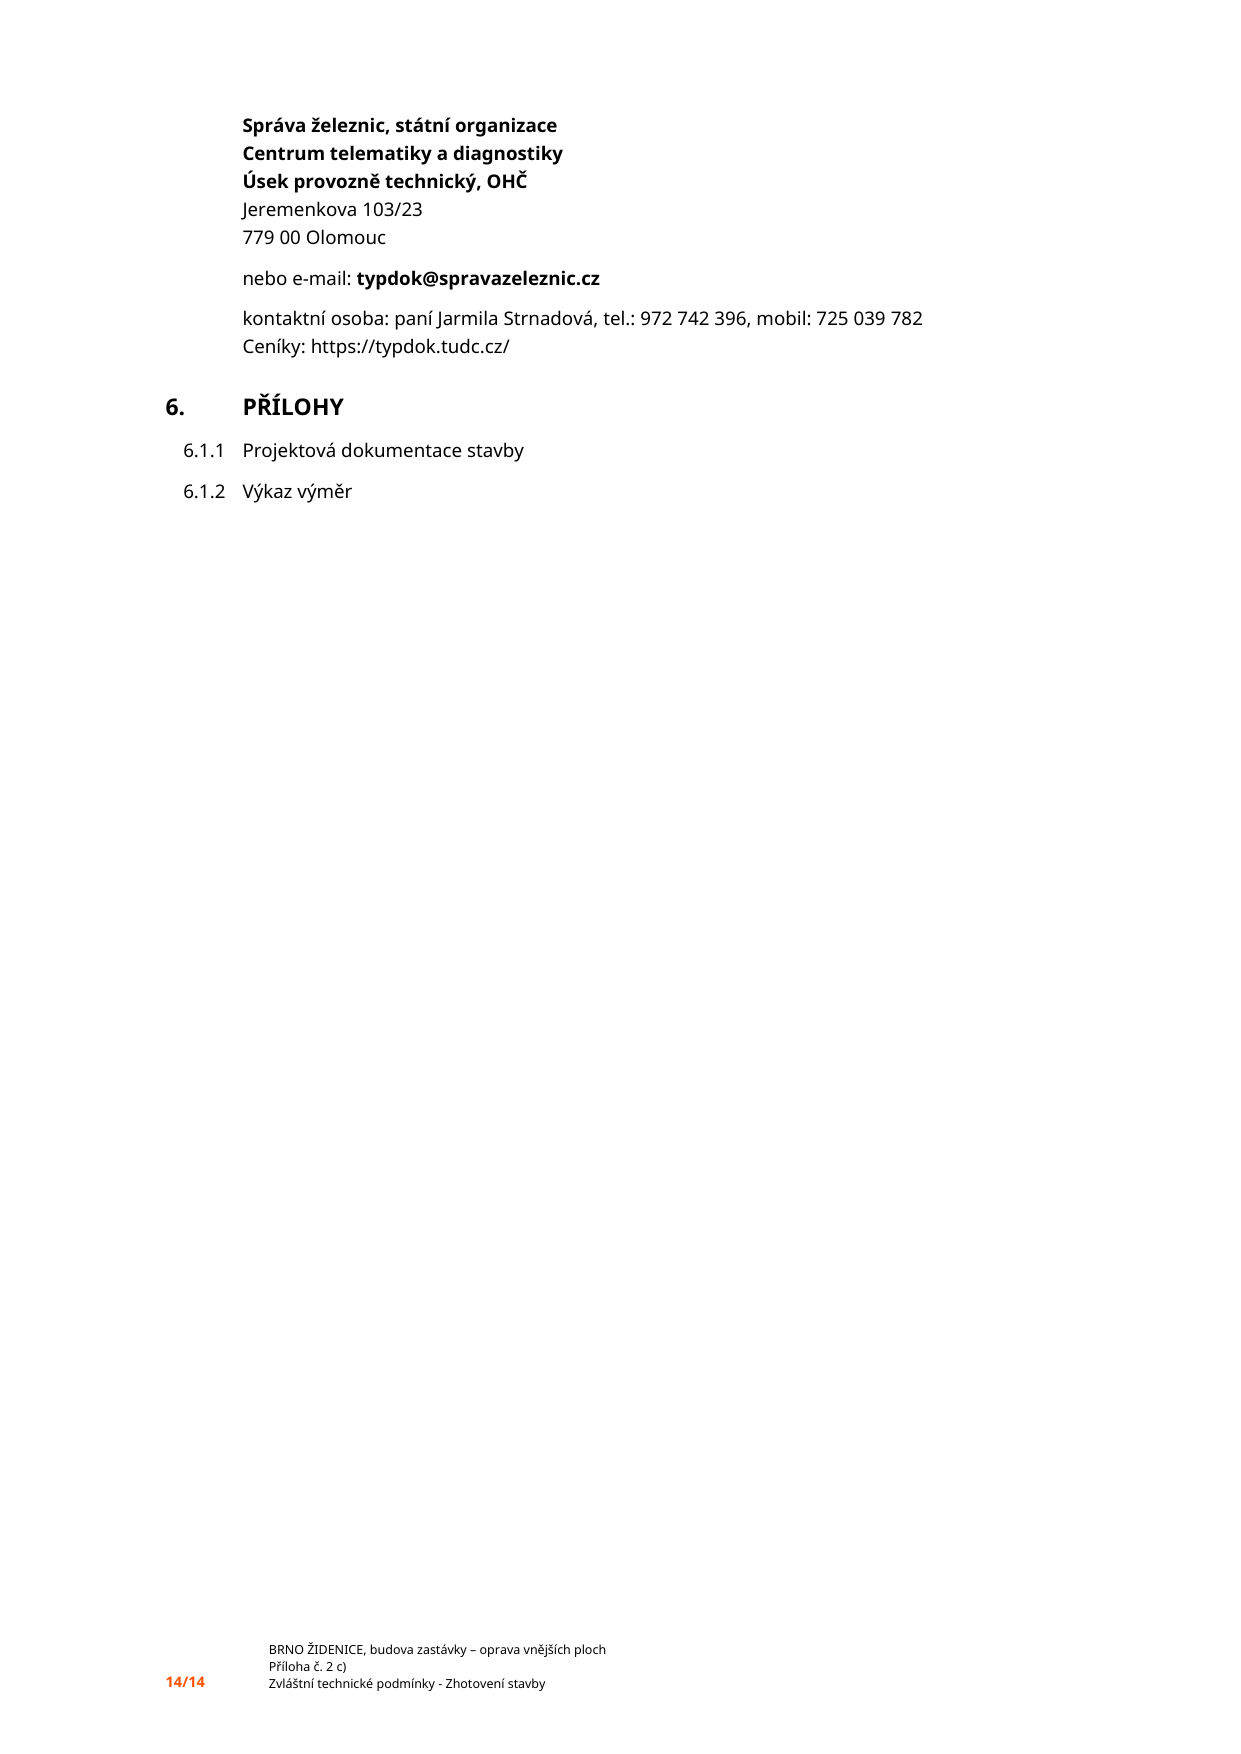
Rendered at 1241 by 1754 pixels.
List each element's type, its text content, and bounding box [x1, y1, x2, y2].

text Výkaz výměr [183, 478, 1075, 503]
text kontaktní osoba: paní Jarmila Strnadová, tel.: 972 742 396, mobil: 725 039 782 [242, 305, 1075, 331]
text Správa železnic, státní organizace [242, 112, 1075, 138]
text 779 00 Olomouc [242, 224, 1075, 250]
text nebo e-mail: typdok@spravazeleznic.cz [242, 265, 1075, 290]
text Ceníky: https://typdok.tudc.cz/ [242, 333, 1075, 359]
text Projektová dokumentace stavby [183, 437, 1075, 463]
text Úsek provozně technický, OHČ [242, 168, 1075, 194]
text Centrum telematiky a diagnostiky [242, 140, 1075, 166]
text Jeremenkova 103/23 [242, 196, 1075, 222]
text PŘÍLOHY [165, 391, 1075, 422]
